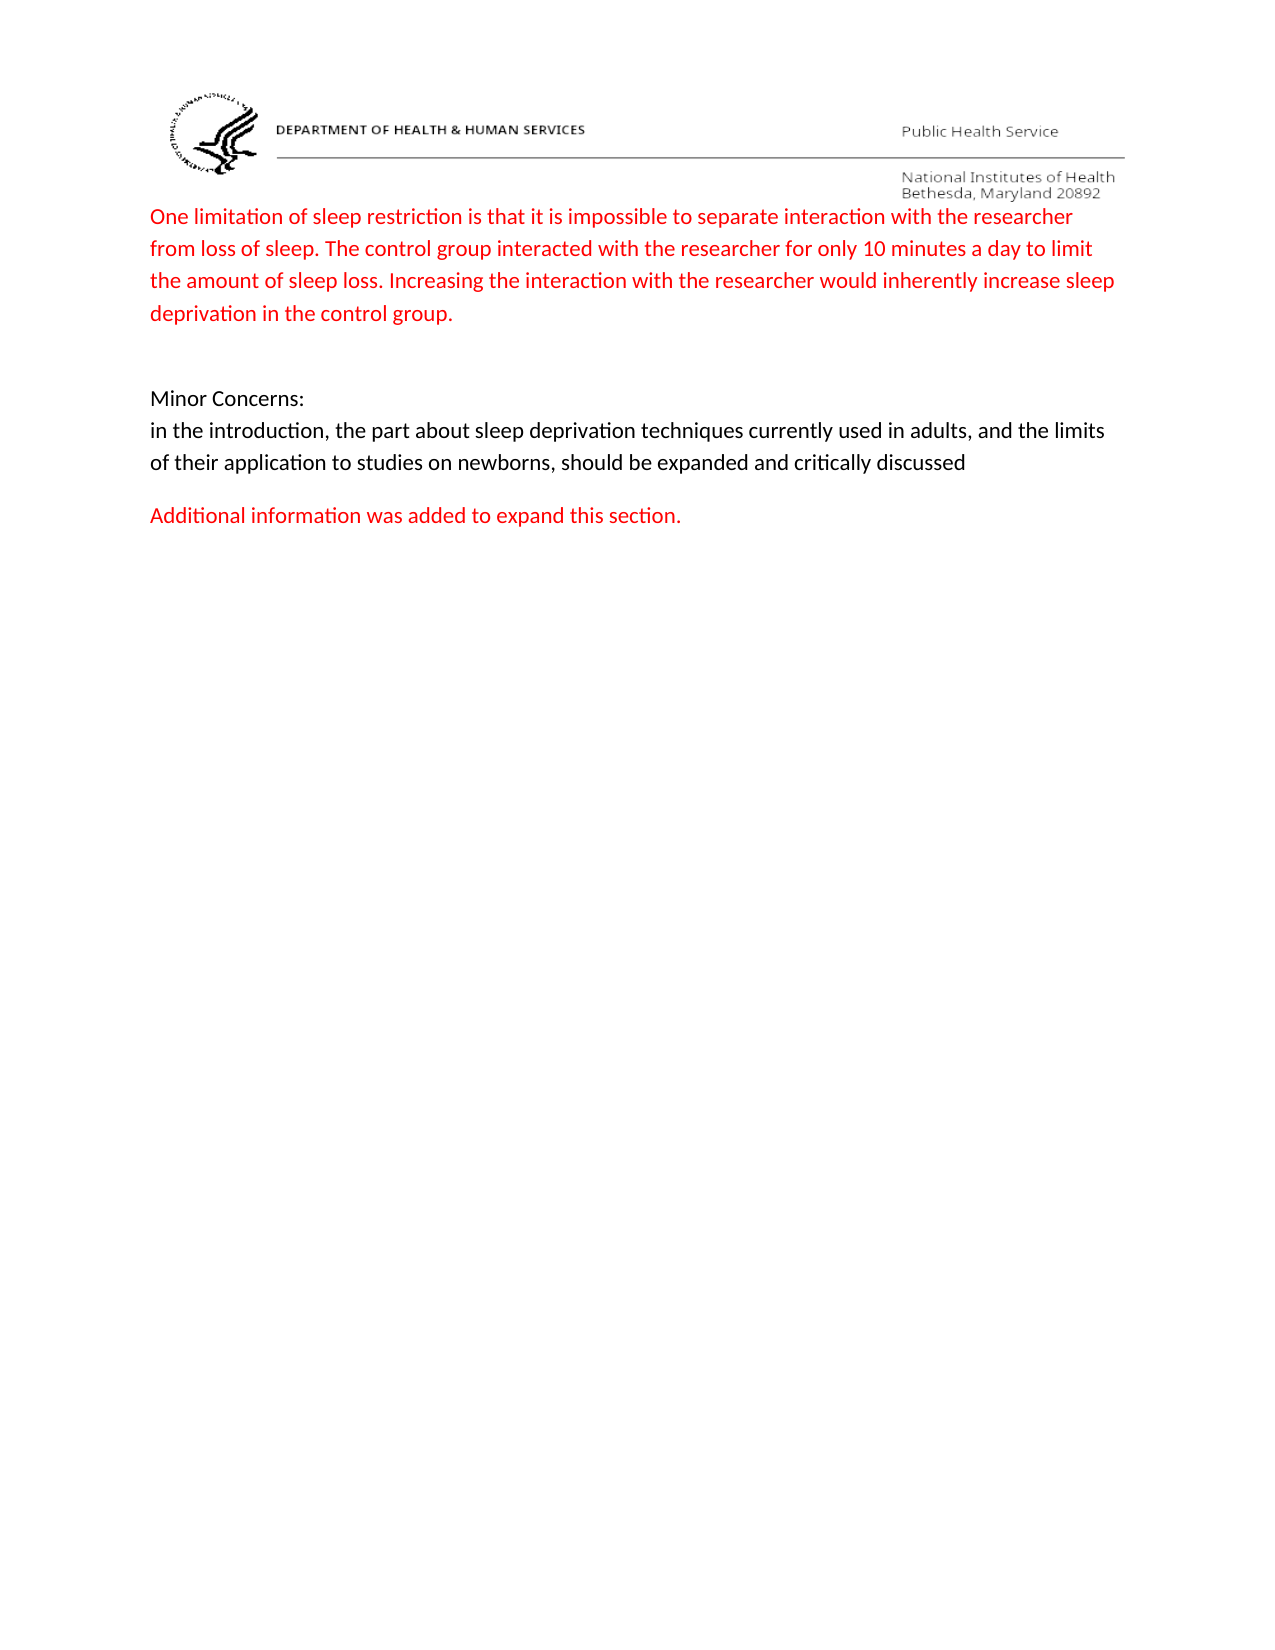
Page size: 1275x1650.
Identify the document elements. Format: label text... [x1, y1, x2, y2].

text One limitation of sleep restriction is that it is impossible to separate interaction with the researcher from loss of sleep. The control group interacted with the researcher for only 10 minutes a day to limit the amount of sleep loss. Increasing the interaction with the researcher would inherently increase sleep deprivation in the control group. [150, 202, 1125, 327]
text Minor Concerns: in the introduction, the part about sleep deprivation techniques currently used in adults, and the limits of their application to studies on newborns, should be expanded and critically discussed [150, 352, 1125, 476]
text Additional information was added to expand this section. [150, 501, 1125, 529]
